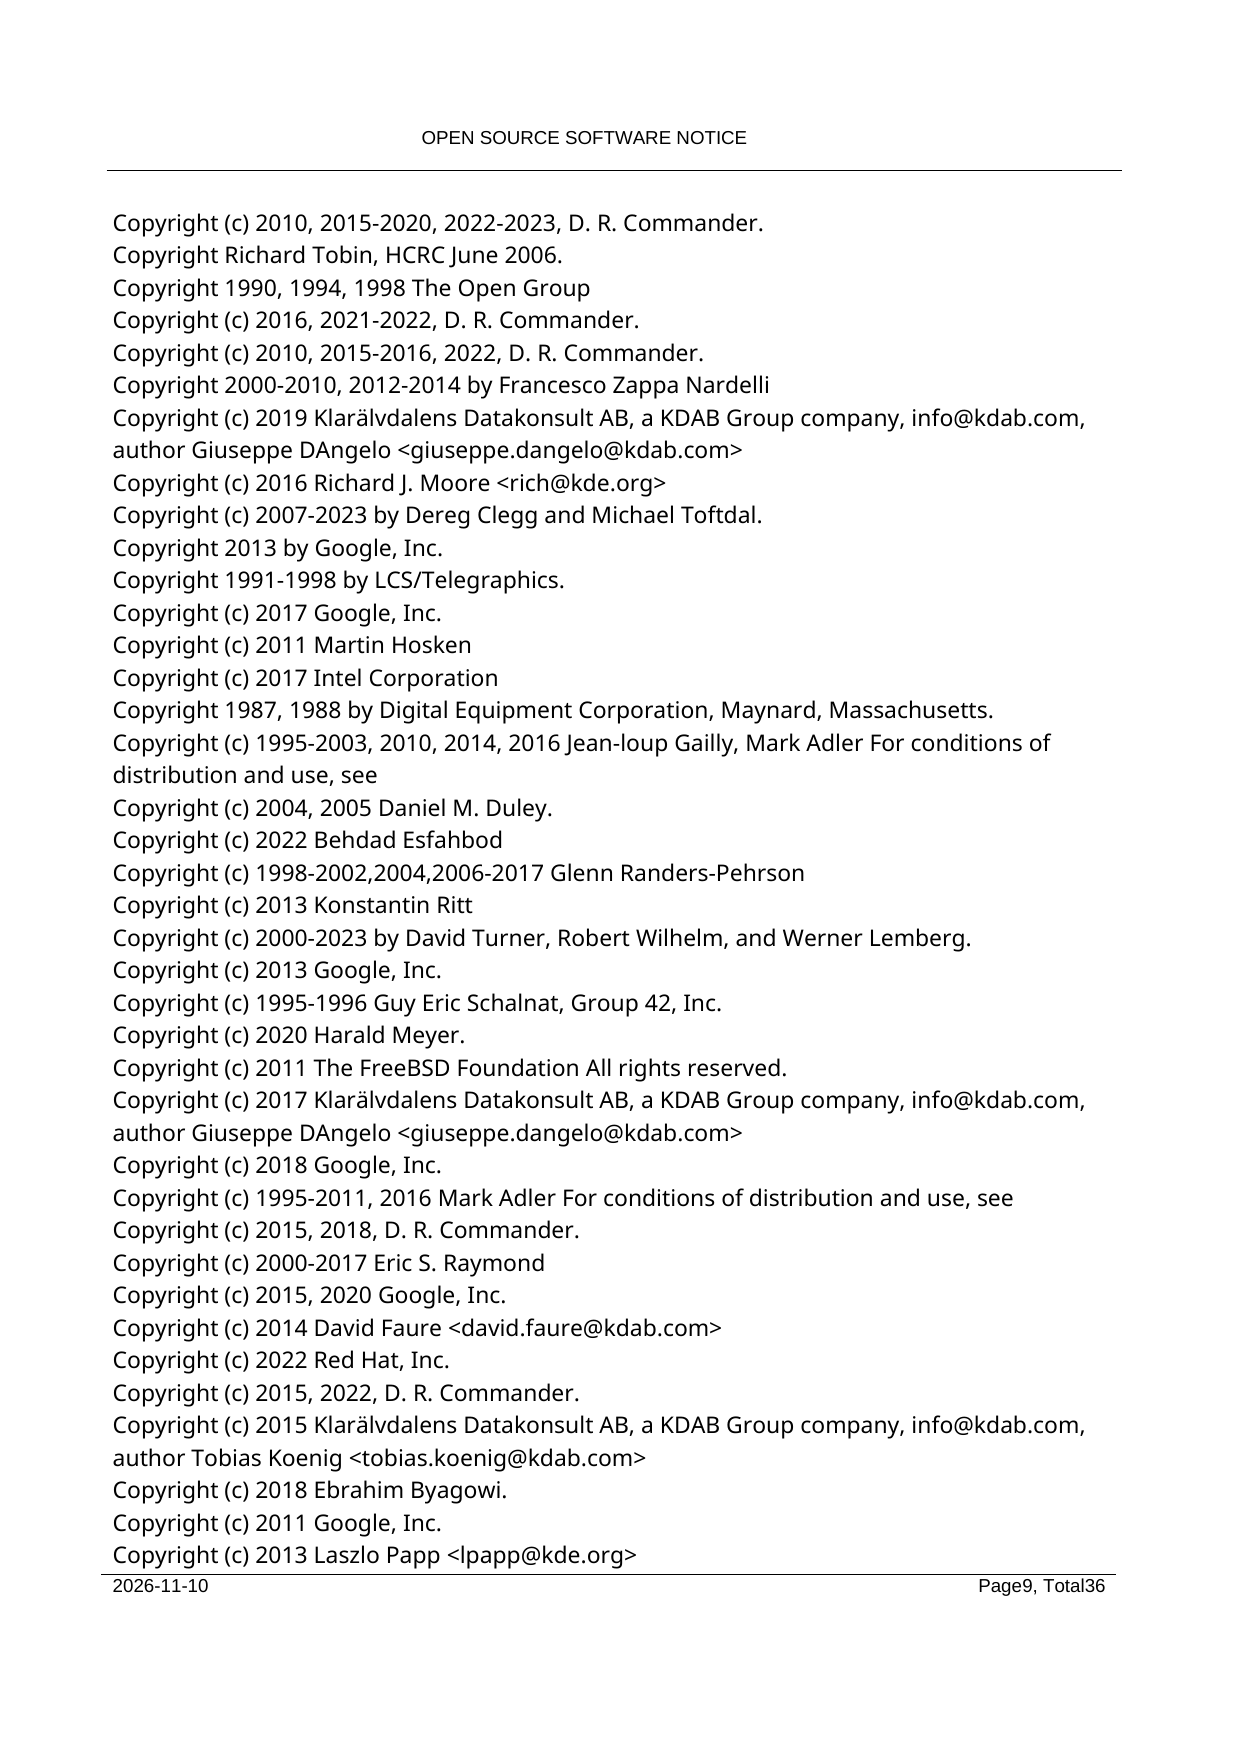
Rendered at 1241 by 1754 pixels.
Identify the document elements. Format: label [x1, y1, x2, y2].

text [112, 206, 1128, 1571]
